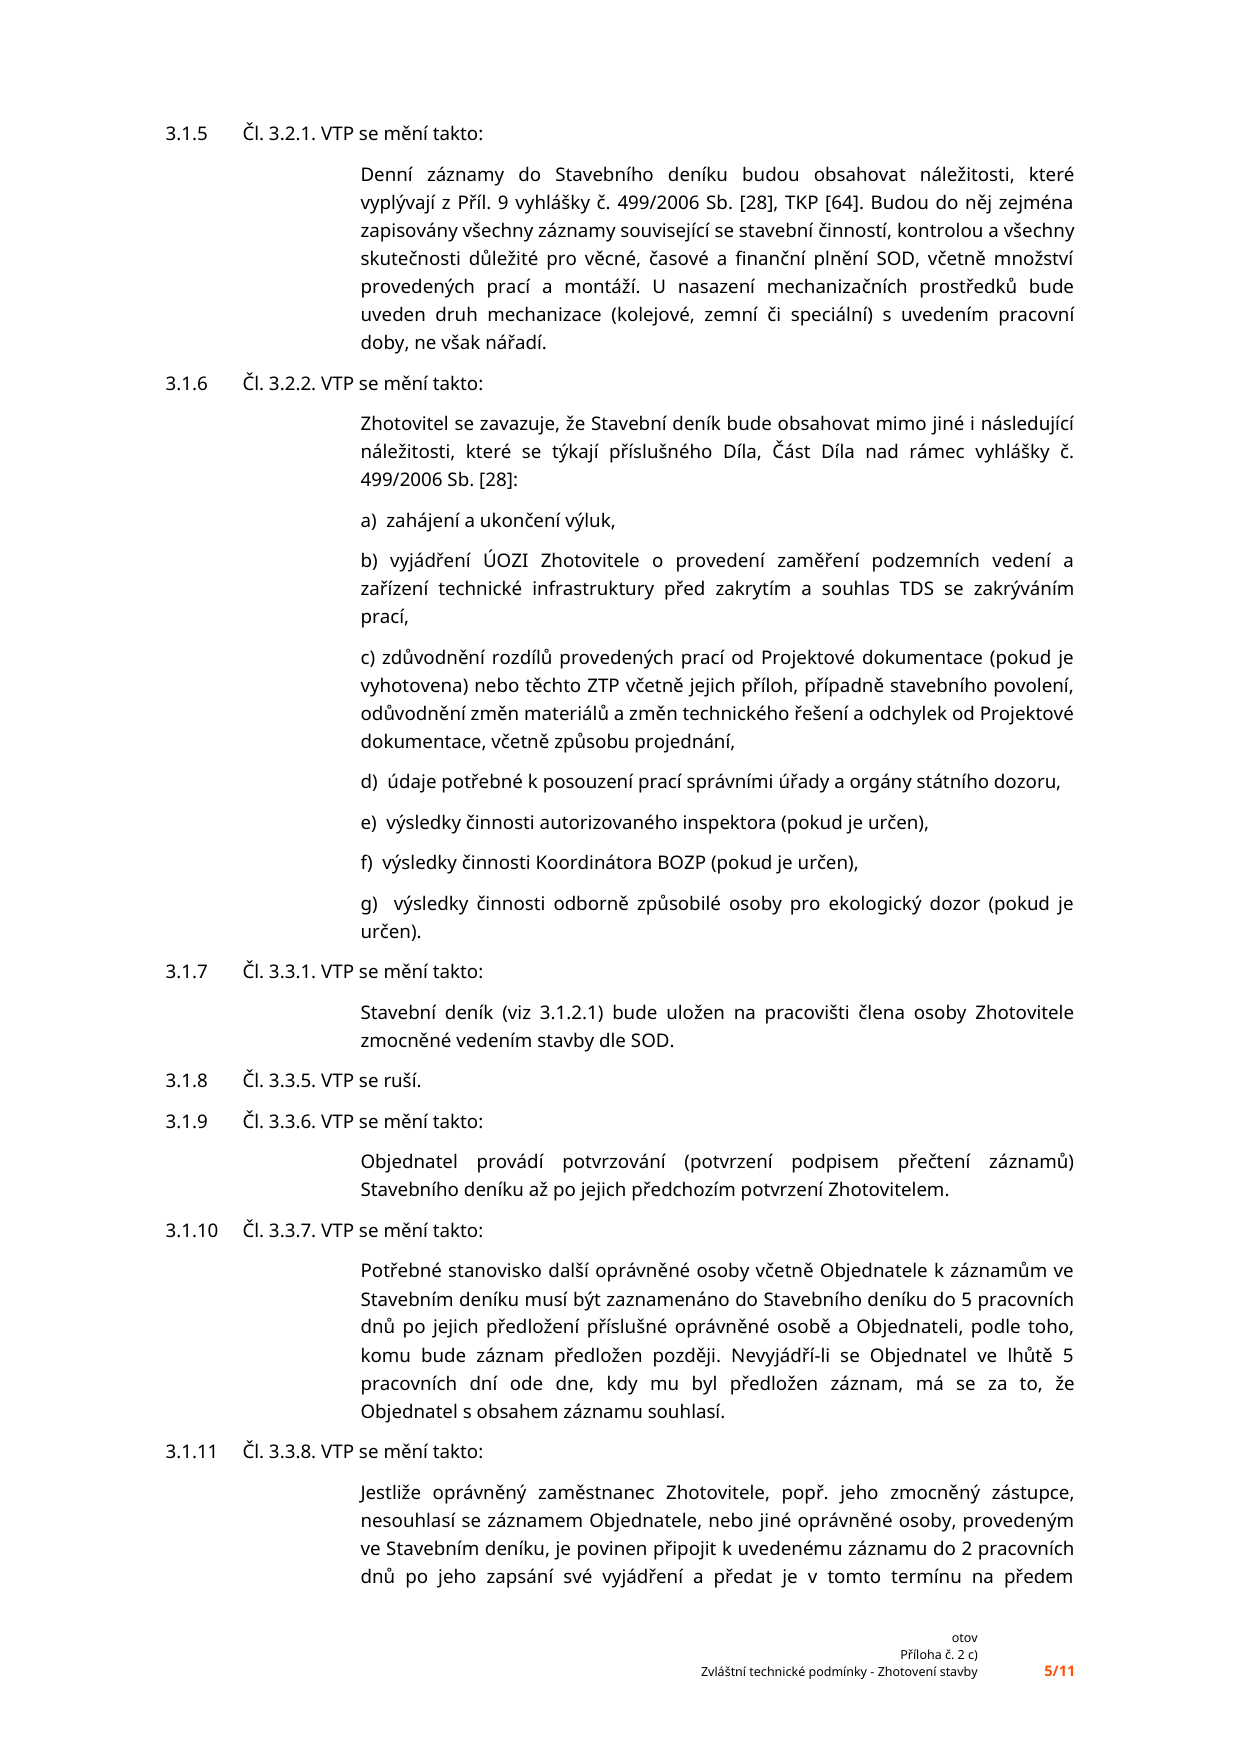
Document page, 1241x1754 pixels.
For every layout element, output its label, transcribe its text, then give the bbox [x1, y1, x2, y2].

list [360, 1479, 1075, 1588]
text Čl. 3.3.5. VTP se ruší. [165, 1068, 1075, 1093]
text Čl. 3.3.8. VTP se mění takto: [165, 1438, 1075, 1464]
list c) zdůvodnění rozdílů provedených prací od Projektové dokumentace (pokud je vyhotovena) nebo těchto ZTP včetně jejich příloh, případně stavebního povolení, odůvodnění změn materiálů a změn technického řešení a odchylek od Projektové dokumentace, včetně způsobu projednání, [360, 644, 1075, 753]
text Čl. 3.2.2. VTP se mění takto: [165, 370, 1075, 395]
list Stavební deník (viz 3.1.2.1) bude uložen na pracovišti člena osoby Zhotovitele zmocněné vedením stavby dle SOD. [360, 999, 1075, 1053]
list Zhotovitel se zavazuje, že Stavební deník bude obsahovat mimo jiné i následující náležitosti, které se týkají příslušného Díla, Část Díla nad rámec vyhlášky č. 499/2006 Sb. [28]: [360, 410, 1075, 492]
text Čl. 3.3.1. VTP se mění takto: [165, 959, 1075, 984]
list f) výsledky činnosti Koordinátora BOZP (pokud je určen), [360, 849, 1075, 875]
list Objednatel provádí potvrzování (potvrzení podpisem přečtení záznamů) Stavebního deníku až po jejich předchozím potvrzení Zhotovitelem. [360, 1149, 1075, 1202]
list b) vyjádření ÚOZI Zhotovitele o provedení zaměření podzemních vedení a zařízení technické infrastruktury před zakrytím a souhlas TDS se zakrýváním prací, [360, 547, 1075, 629]
list Denní záznamy do Stavebního deníku budou obsahovat náležitosti, které vyplývají z Příl. 9 vyhlášky č. 499/2006 Sb. [28], TKP [64]. Budou do něj zejména zapisovány všechny záznamy související se stavební činností, kontrolou a všechny skutečnosti důležité pro věcné, časové a finanční plnění SOD, včetně množství provedených prací a montáží. U nasazení mechanizačních prostředků bude uveden druh mechanizace (kolejové, zemní či speciální) s uvedením pracovní doby, ne však nářadí. [360, 161, 1075, 355]
text Čl. 3.3.6. VTP se mění takto: [165, 1108, 1075, 1134]
list a) zahájení a ukončení výluk, [360, 507, 1075, 532]
text Čl. 3.2.1. VTP se mění takto: [165, 121, 1075, 146]
list g) výsledky činnosti odborně způsobilé osoby pro ekologický dozor (pokud je určen). [360, 890, 1075, 944]
list d) údaje potřebné k posouzení prací správními úřady a orgány státního dozoru, [360, 768, 1075, 794]
text Čl. 3.3.7. VTP se mění takto: [165, 1217, 1075, 1243]
list Potřebné stanovisko další oprávněné osoby včetně Objednatele k záznamům ve Stavebním deníku musí být zaznamenáno do Stavebního deníku do 5 pracovních dnů po jejich předložení příslušné oprávněné osobě a Objednateli, podle toho, komu bude záznam předložen později. Nevyjádří-li se Objednatel ve lhůtě 5 pracovních dní ode dne, kdy mu byl předložen záznam, má se za to, že Objednatel s obsahem záznamu souhlasí. [360, 1258, 1075, 1423]
list e) výsledky činnosti autorizovaného inspektora (pokud je určen), [360, 809, 1075, 834]
